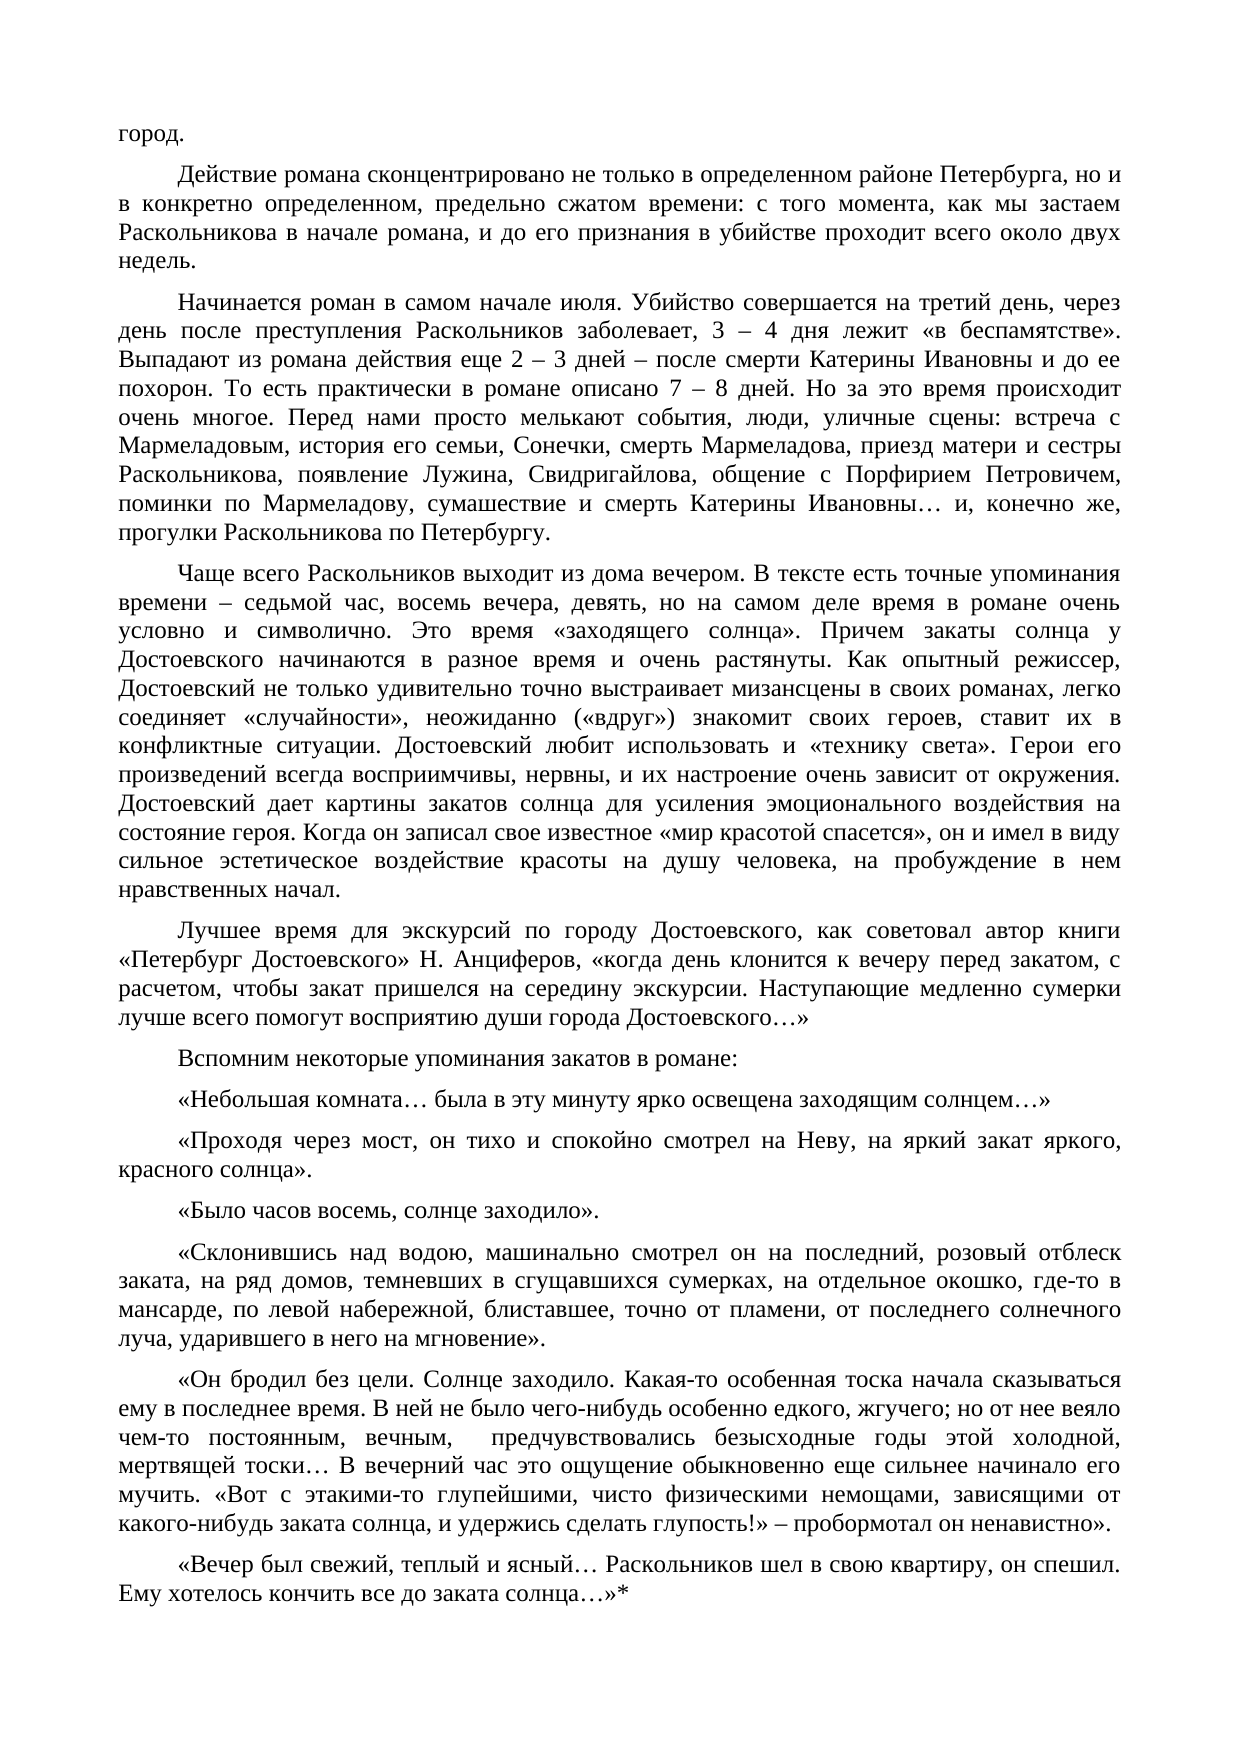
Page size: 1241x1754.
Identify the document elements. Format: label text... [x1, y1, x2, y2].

text Вспомним некоторые упоминания закатов в романе: [118, 1043, 1122, 1072]
text «Склонившись над водою, машинально смотрел он на последний, розовый отблеск заката, на ряд домов, темневших в сгущавшихся сумерках, на отдельное окошко, где-то в мансарде, по левой набережной, блиставшее, точно от пламени, от последнего солнечного луча, ударившего в него на мгновение». [118, 1237, 1122, 1352]
text «Вечер был свежий, теплый и ясный… Раскольников шел в свою квартиру, он спешил. Ему хотелось кончить все до заката солнца…»* [118, 1549, 1122, 1607]
text Действие романа сконцентрировано не только в определенном районе Петербурга, но и в конкретно определенном, предельно сжатом времени: с того момента, как мы застаем Раскольникова в начале романа, и до его признания в убийстве проходит всего около двух недель. [118, 159, 1122, 274]
text «Было часов восемь, солнце заходило». [118, 1196, 1122, 1224]
text Лучшее время для экскурсий по городу Достоевского, как советовал автор книги «Петербург Достоевского» Н. Анциферов, «когда день клонится к вечеру перед закатом, с расчетом, чтобы закат пришелся на середину экскурсии. Наступающие медленно сумерки лучше всего помогут восприятию души города Достоевского…» [118, 916, 1122, 1031]
text «Небольшая комната… была в эту минуту ярко освещена заходящим солнцем…» [118, 1084, 1122, 1113]
text Чаще всего Раскольников выходит из дома вечером. В тексте есть точные упоминания времени – седьмой час, восемь вечера, девять, но на самом деле время в романе очень условно и символично. Это время «заходящего солнца». Причем закаты солнца у Достоевского начинаются в разное время и очень растянуты. Как опытный режиссер, Достоевский не только удивительно точно выстраивает мизансцены в своих романах, легко соединяет «случайности», неожиданно («вдруг») знакомит своих героев, ставит их в конфликтные ситуации. Достоевский любит использовать и «технику света». Герои его произведений всегда восприимчивы, нервны, и их настроение очень зависит от окружения. Достоевский дает картины закатов солнца для усиления эмоционального воздействия на состояние героя. Когда он записал свое известное «мир красотой спасется», он и имел в виду сильное эстетическое воздействие красоты на душу человека, на пробуждение в нем нравственных начал. [118, 558, 1122, 903]
text «Проходя через мост, он тихо и спокойно смотрел на Неву, на яркий закат яркого, красного солнца». [118, 1126, 1122, 1183]
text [118, 118, 1122, 147]
text «Он бродил без цели. Солнце заходило. Какая-то особенная тоска начала сказываться ему в последнее время. В ней не было чего-нибудь особенно едкого, жгучего; но от нее веяло чем-то постоянным, вечным, предчувствовались безысходные годы этой холодной, мертвящей тоски… В вечерний час это ощущение обыкновенно еще сильнее начинало его мучить. «Вот с этакими-то глупейшими, чисто физическими немощами, зависящими от какого-нибудь заката солнца, и удержись сделать глупость!» – пробормотал он ненавистно». [118, 1364, 1122, 1537]
text Начинается роман в самом начале июля. Убийство совершается на третий день, через день после преступления Раскольников заболевает, 3 – 4 дня лежит «в беспамятстве». Выпадают из романа действия еще 2 – 3 дней – после смерти Катерины Ивановны и до ее похорон. То есть практически в романе описано 7 – 8 дней. Но за это время происходит очень многое. Перед нами просто мелькают события, люди, уличные сцены: встреча с Мармеладовым, история его семьи, Сонечки, смерть Мармеладова, приезд матери и сестры Раскольникова, появление Лужина, Свидригайлова, общение с Порфирием Петровичем, поминки по Мармеладову, сумашествие и смерть Катерины Ивановны… и, конечно же, прогулки Раскольникова по Петербургу. [118, 287, 1122, 546]
